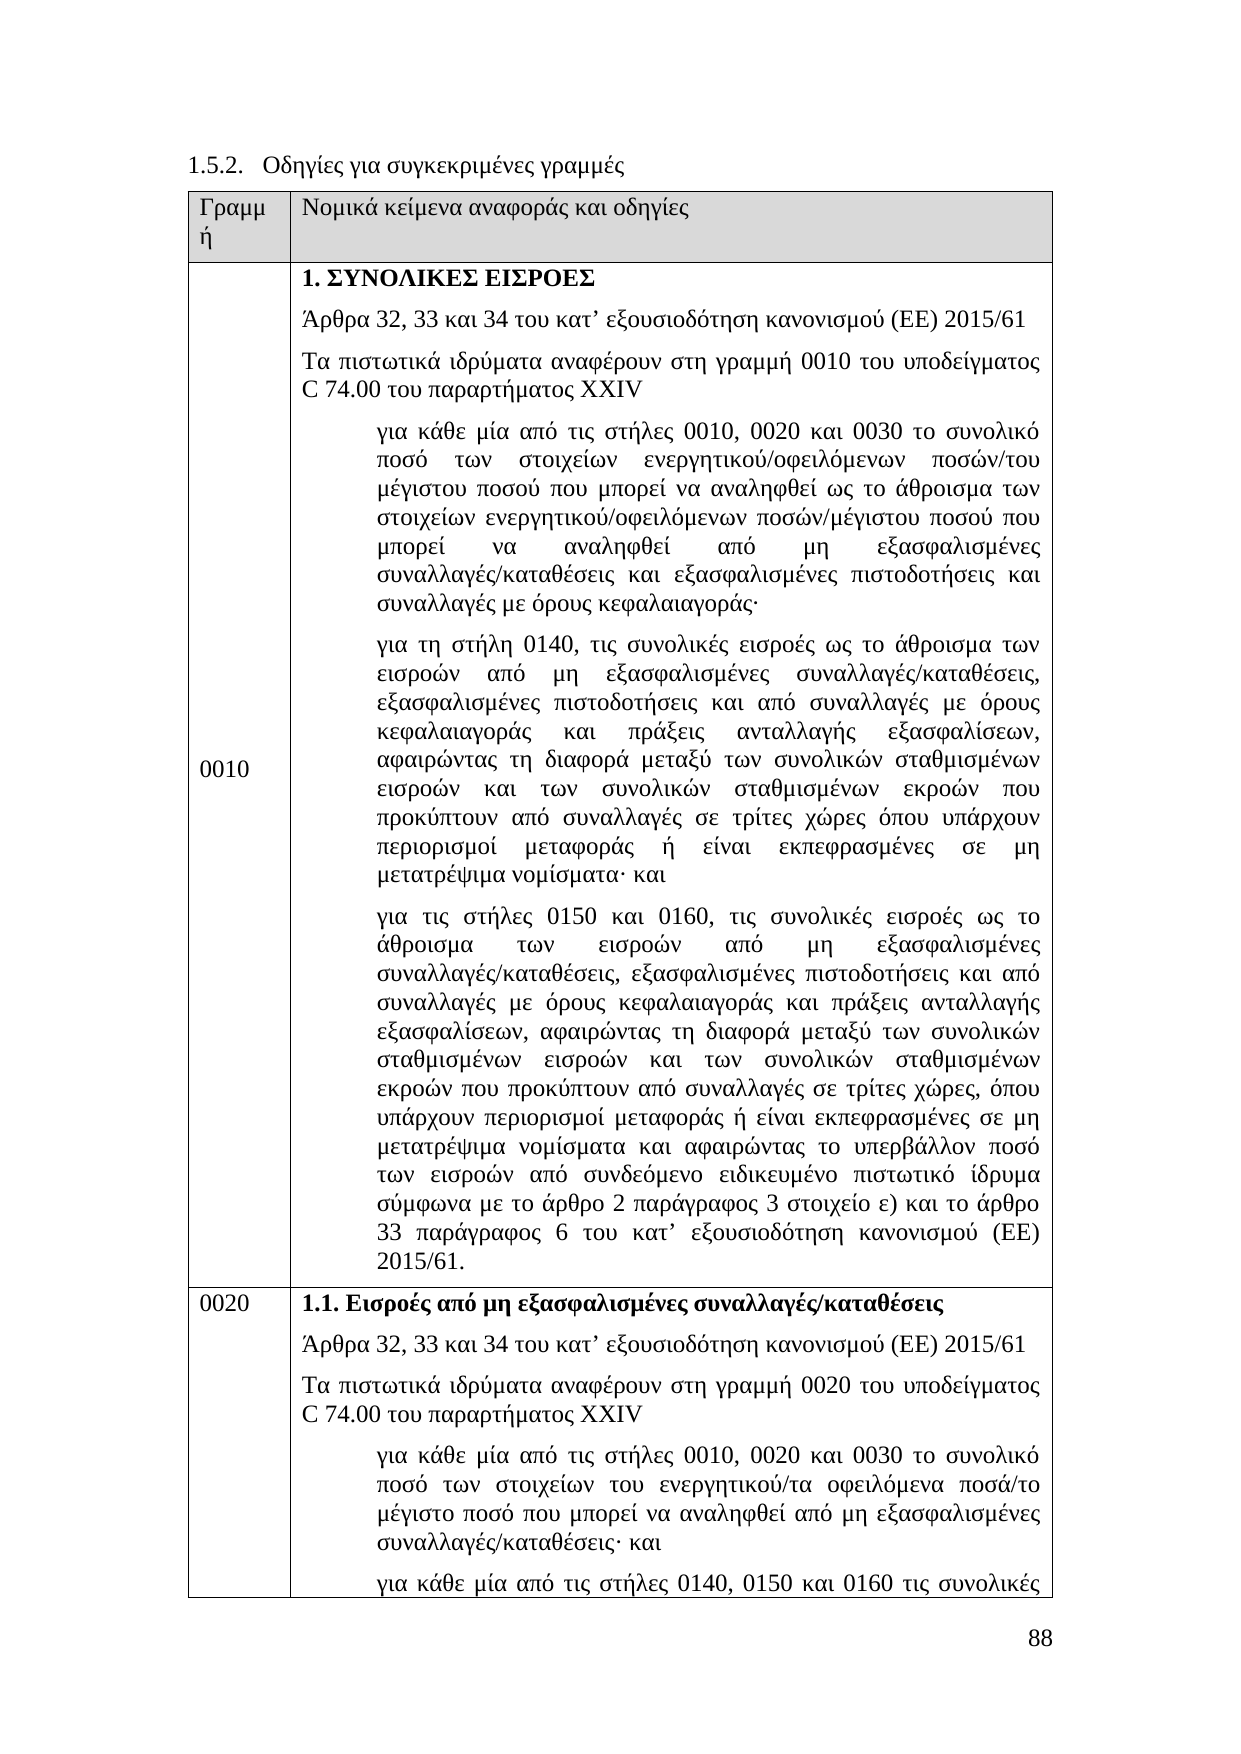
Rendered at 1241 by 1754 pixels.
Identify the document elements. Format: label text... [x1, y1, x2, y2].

table_header Γραμμή [189, 192, 290, 262]
table_cell 0020 [189, 1288, 290, 1597]
table_header Νομικά κείμενα αναφοράς και οδηγίες [291, 192, 1052, 262]
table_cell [291, 1288, 1052, 1597]
table_cell 0010 [189, 263, 290, 1287]
text 1.5.2. Οδηγίες για συγκεκριμένες γραμμές [187, 150, 1053, 179]
table_cell 1. ΣΥΝΟΛΙΚΕΣ ΕΙΣΡΟΕΣ Άρθρα 32, 33 και 34 του κατ’ εξουσιοδότηση κανονισμού (ΕΕ) 2015/61 Τα πιστωτικά ιδρύματα αναφέρουν στη γραμμή 0010 του υποδείγματος C 74.00 του παραρτήματος XXIV  για κάθε μία από τις στήλες 0010, 0020 και 0030 το συνολικό ποσό των στοιχείων ενεργητικού/οφειλόμενων ποσών/του μέγιστου ποσού που μπορεί να αναληφθεί ως το άθροισμα των στοιχείων ενεργητικού/οφειλόμενων ποσών/μέγιστου ποσού που μπορεί να αναληφθεί από μη εξασφαλισμένες συναλλαγές/καταθέσεις και εξασφαλισμένες πιστοδοτήσεις και συναλλαγές με όρους κεφαλαιαγοράς·  για τη στήλη 0140, τις συνολικές εισροές ως το άθροισμα των εισροών από μη εξασφαλισμένες συναλλαγές/καταθέσεις, εξασφαλισμένες πιστοδοτήσεις και από συναλλαγές με όρους κεφαλαιαγοράς και πράξεις ανταλλαγής εξασφαλίσεων, αφαιρώντας τη διαφορά μεταξύ των συνολικών σταθμισμένων εισροών και των συνολικών σταθμισμένων εκροών που προκύπτουν από συναλλαγές σε τρίτες χώρες όπου υπάρχουν περιορισμοί μεταφοράς ή είναι εκπεφρασμένες σε μη μετατρέψιμα νομίσματα· και  για τις στήλες 0150 και 0160, τις συνολικές εισροές ως το άθροισμα των εισροών από μη εξασφαλισμένες συναλλαγές/καταθέσεις, εξασφαλισμένες πιστοδοτήσεις και από συναλλαγές με όρους κεφαλαιαγοράς και πράξεις ανταλλαγής εξασφαλίσεων, αφαιρώντας τη διαφορά μεταξύ των συνολικών σταθμισμένων εισροών και των συνολικών σταθμισμένων εκροών που προκύπτουν από συναλλαγές σε τρίτες χώρες, όπου υπάρχουν περιορισμοί μεταφοράς ή είναι εκπεφρασμένες σε μη μετατρέψιμα νομίσματα και αφαιρώντας το υπερβάλλον ποσό των εισροών από συνδεόμενο ειδικευμένο πιστωτικό ίδρυμα σύμφωνα με το άρθρο 2 παράγραφος 3 στοιχείο ε) και το άρθρο 33 παράγραφος 6 του κατ’ εξουσιοδότηση κανονισμού (ΕΕ) 2015/61. [291, 263, 1052, 1287]
